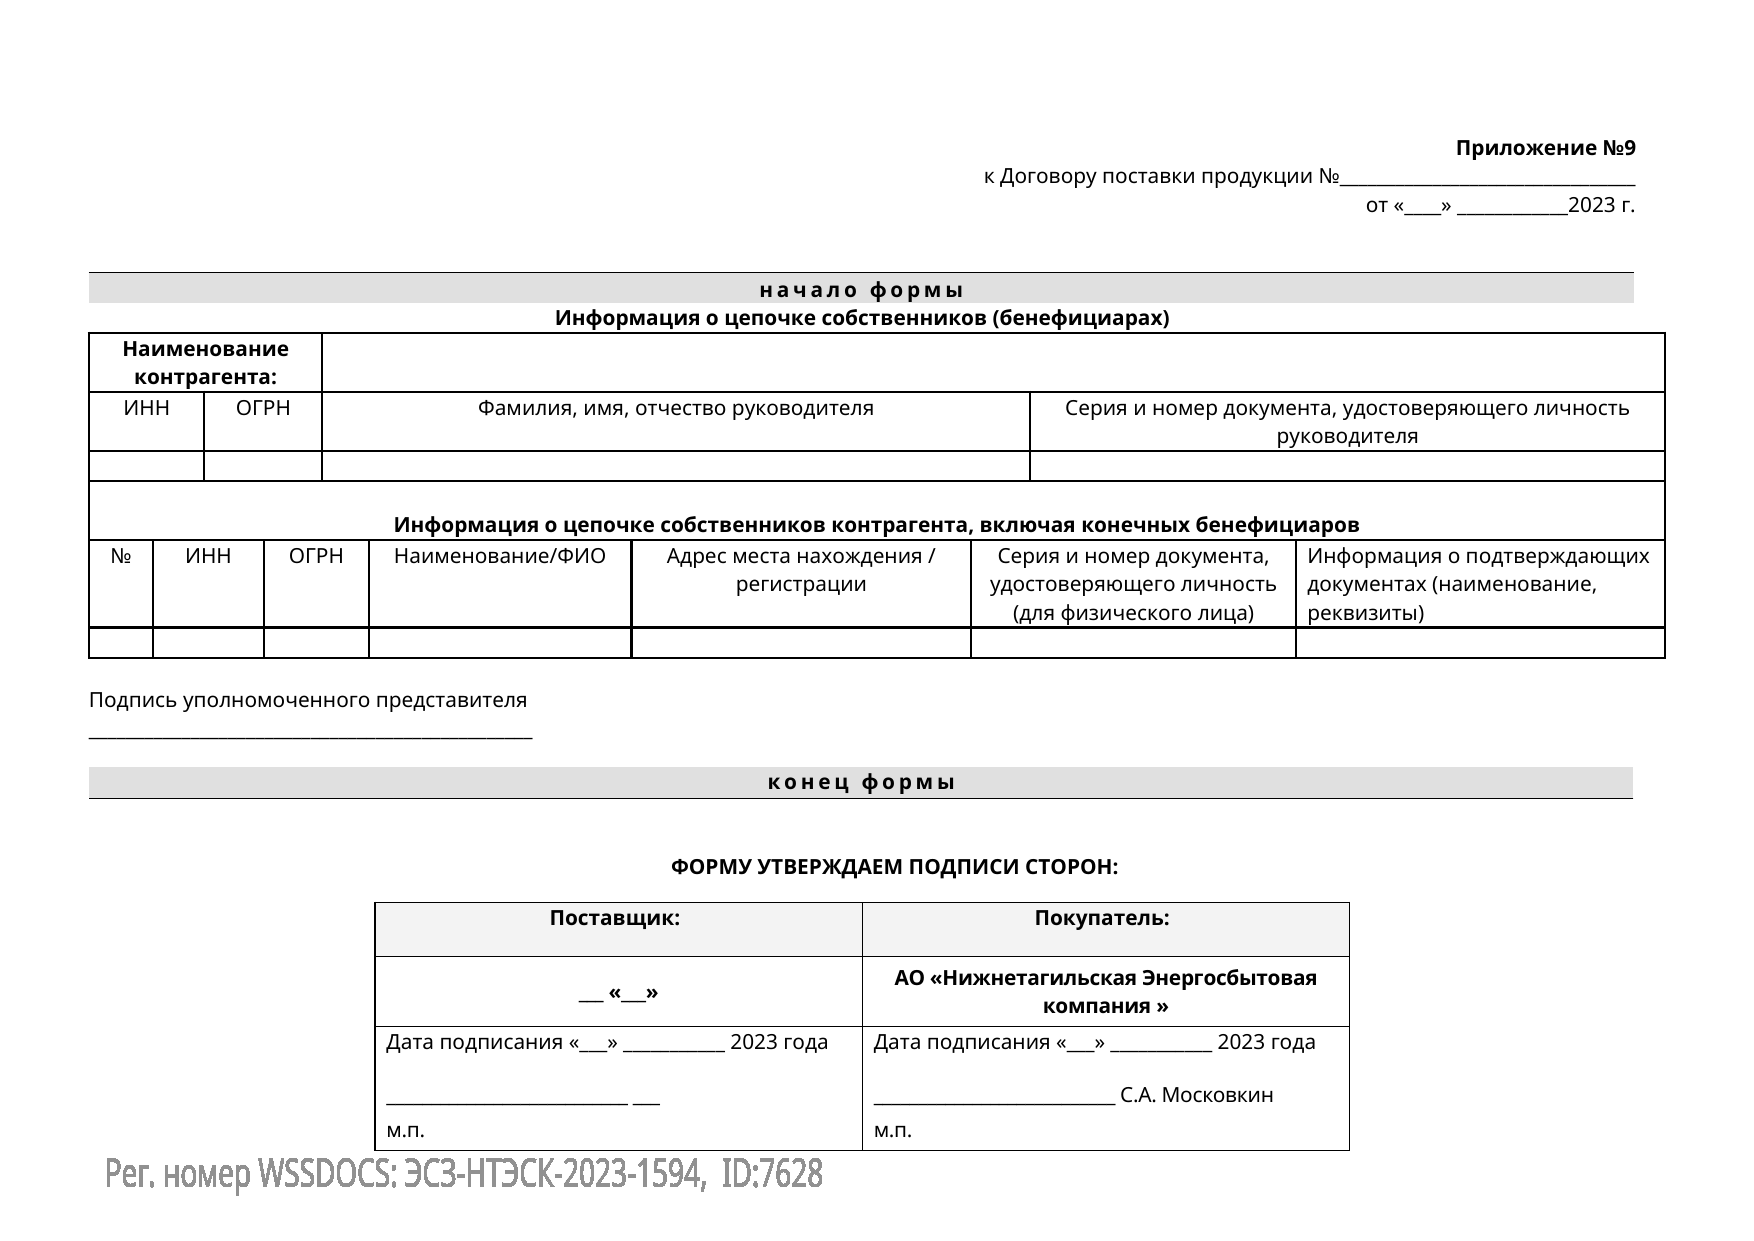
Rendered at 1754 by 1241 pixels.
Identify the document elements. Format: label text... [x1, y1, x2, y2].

table_cell ИНН [154, 541, 263, 626]
table_cell [90, 629, 152, 657]
table_header Наименование контрагента: [90, 334, 321, 391]
table_cell ___ «___» [376, 957, 862, 1026]
table_cell АО «Нижнетагильская Энергосбытовая компания » [863, 957, 1349, 1026]
text Информация о цепочке собственников (бенефициарах) [89, 303, 1636, 332]
table_cell Адрес места нахождения / регистрации [633, 541, 970, 626]
table_cell [370, 629, 630, 657]
table_cell Серия и номер документа, удостоверяющего личность (для физического лица) [972, 541, 1295, 626]
table_header Покупатель: [863, 903, 1349, 956]
table_cell [205, 452, 321, 480]
text Приложение №9 [89, 133, 1636, 161]
table_cell [90, 452, 203, 480]
table_cell Информация о цепочке собственников контрагента, включая конечных бенефициаров [90, 482, 1664, 539]
table_cell [1297, 629, 1664, 657]
table_header Поставщик: [376, 903, 862, 956]
text ФОРМУ УТВЕРЖДАЕМ ПОДПИСИ СТОРОН: [89, 852, 1636, 881]
table_cell Наименование/ФИО [370, 541, 630, 626]
table_cell [633, 629, 970, 657]
text от «____» ____________2023 г. [89, 190, 1636, 218]
table_cell Фамилия, имя, отчество руководителя [323, 393, 1029, 449]
table_cell Информация о подтверждающих документах (наименование, реквизиты) [1297, 541, 1664, 626]
table_cell [1031, 452, 1664, 480]
text к Договору поставки продукции №________________________________ [89, 161, 1636, 190]
table_cell Серия и номер документа, удостоверяющего личность руководителя [1031, 393, 1664, 449]
table_cell Дата подписания «___» ___________ 2023 года ___________________________ ___ м.п. [376, 1027, 862, 1150]
table_cell ОГРН [205, 393, 321, 449]
table_cell ОГРН [265, 541, 368, 626]
text Подпись уполномоченного представителя [89, 685, 1636, 714]
table_cell [154, 629, 263, 657]
text конец формы [89, 767, 1633, 798]
table_cell [323, 452, 1029, 480]
table_cell № [90, 541, 152, 626]
table_cell [265, 629, 368, 657]
text ________________________________________________ [89, 714, 1636, 742]
table_header [323, 334, 1664, 391]
table_cell ИНН [90, 393, 203, 449]
table_cell Дата подписания «___» ___________ 2023 года ___________________________ С.А. Московкин м.п. [863, 1027, 1349, 1150]
table_cell [972, 629, 1295, 657]
text начало формы [89, 273, 1634, 303]
